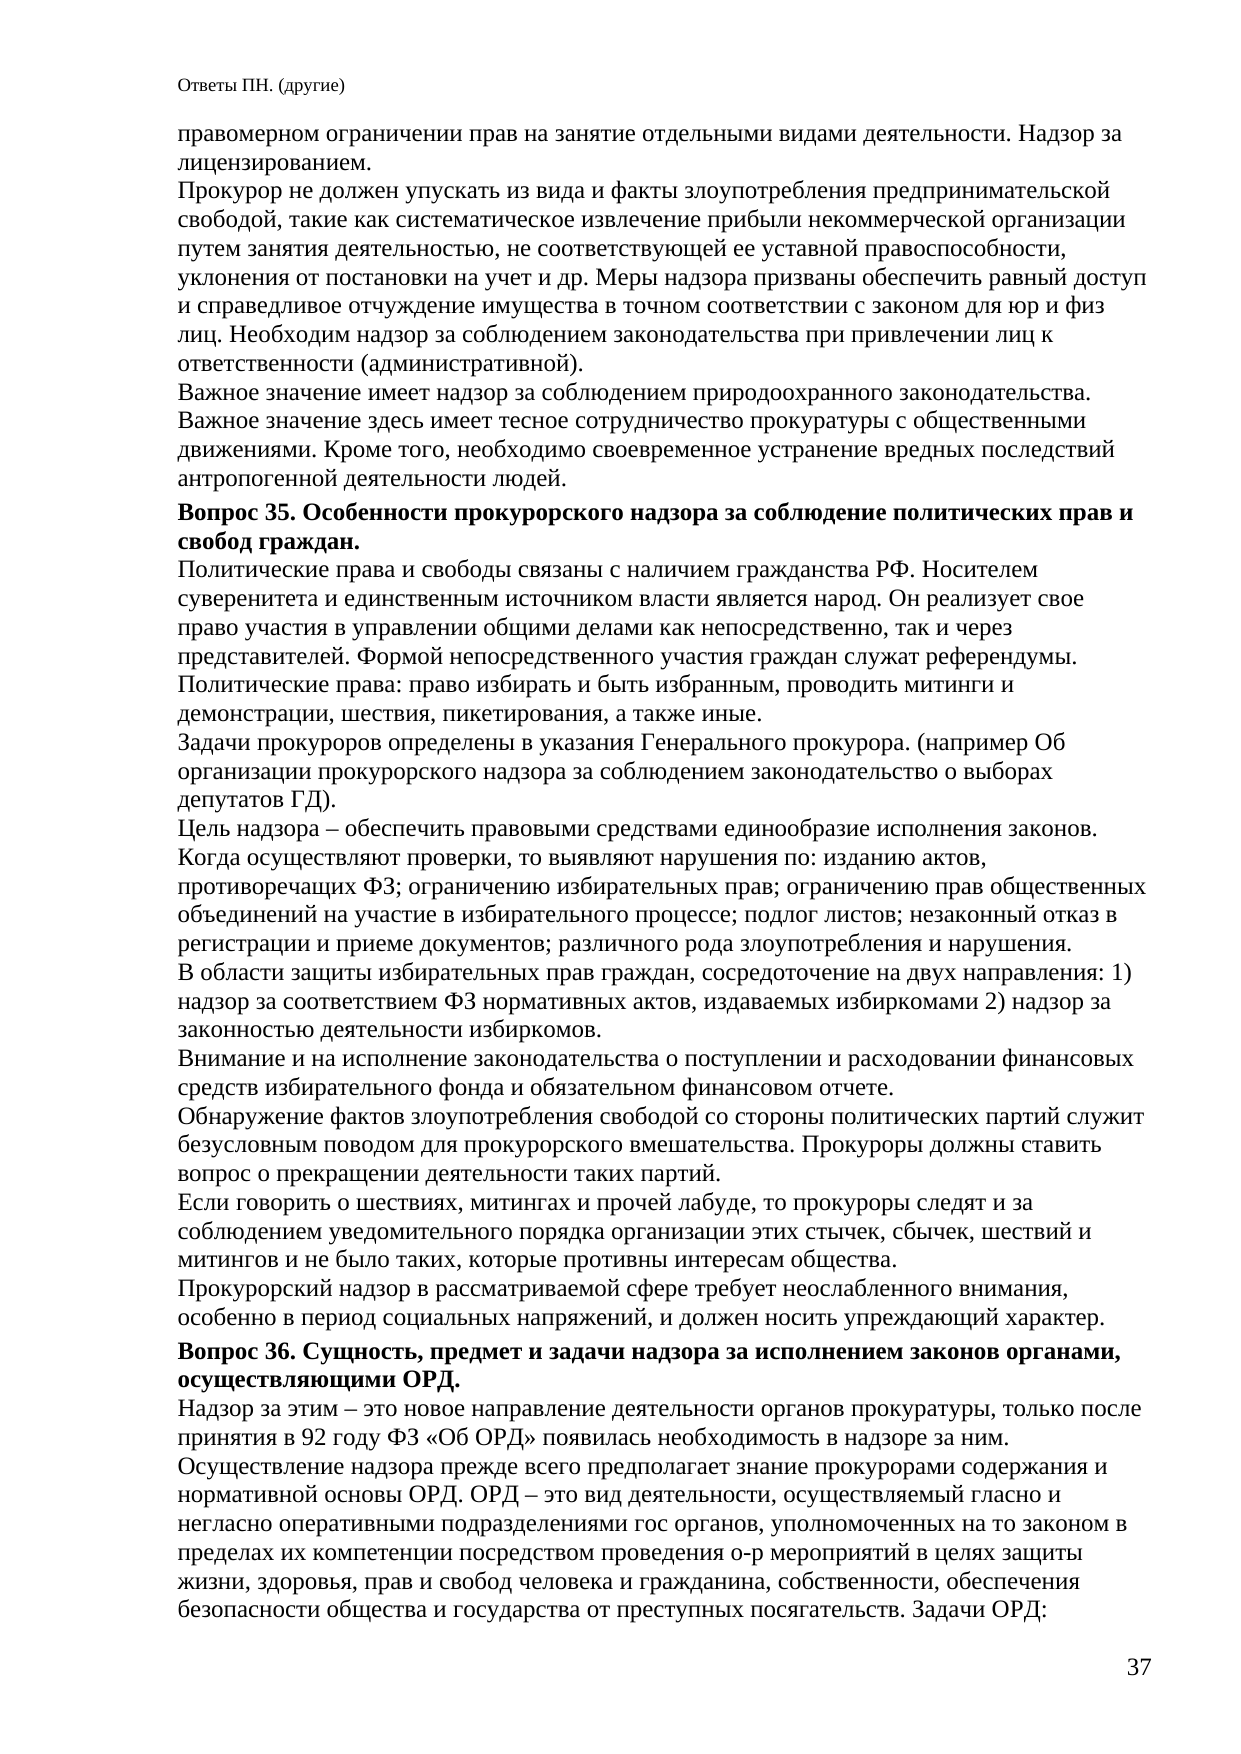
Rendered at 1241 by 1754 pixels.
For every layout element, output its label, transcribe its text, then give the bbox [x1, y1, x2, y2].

text Вопрос 35. Особенности прокурорского надзора за соблюдение политических прав и свобод граждан. Политические права и свободы связаны с наличием гражданства РФ. Носителем суверенитета и единственным источником власти является народ. Он реализует свое право участия в управлении общими делами как непосредственно, так и через представителей. Формой непосредственного участия граждан служат референдумы. Политические права: право избирать и быть избранным, проводить митинги и демонстрации, шествия, пикетирования, а также иные. Задачи прокуроров определены в указания Генерального прокурора. (например Об организации прокурорского надзора за соблюдением законодательство о выборах депутатов ГД). Цель надзора – обеспечить правовыми средствами единообразие исполнения законов. Когда осуществляют проверки, то выявляют нарушения по: изданию актов, противоречащих ФЗ; ограничению избирательных прав; ограничению прав общественных объединений на участие в избирательного процессе; подлог листов; незаконный отказ в регистрации и приеме документов; различного рода злоупотребления и нарушения. В области защиты избирательных прав граждан, сосредоточение на двух направления: 1) надзор за соответствием ФЗ нормативных актов, издаваемых избиркомами 2) надзор за законностью деятельности избиркомов. Внимание и на исполнение законодательства о поступлении и расходовании финансовых средств избирательного фонда и обязательном финансовом отчете. Обнаружение фактов злоупотребления свободой со стороны политических партий служит безусловным поводом для прокурорского вмешательства. Прокуроры должны ставить вопрос о прекращении деятельности таких партий. Если говорить о шествиях, митингах и прочей лабуде, то прокуроры следят и за соблюдением уведомительного порядка организации этих стычек, сбычек, шествий и митингов и не было таких, которые противны интересам общества. Прокурорский надзор в рассматриваемой сфере требует неослабленного внимания, особенно в период социальных напряжений, и должен носить упреждающий характер. [177, 497, 1152, 1331]
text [177, 118, 1152, 492]
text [177, 1336, 1152, 1623]
